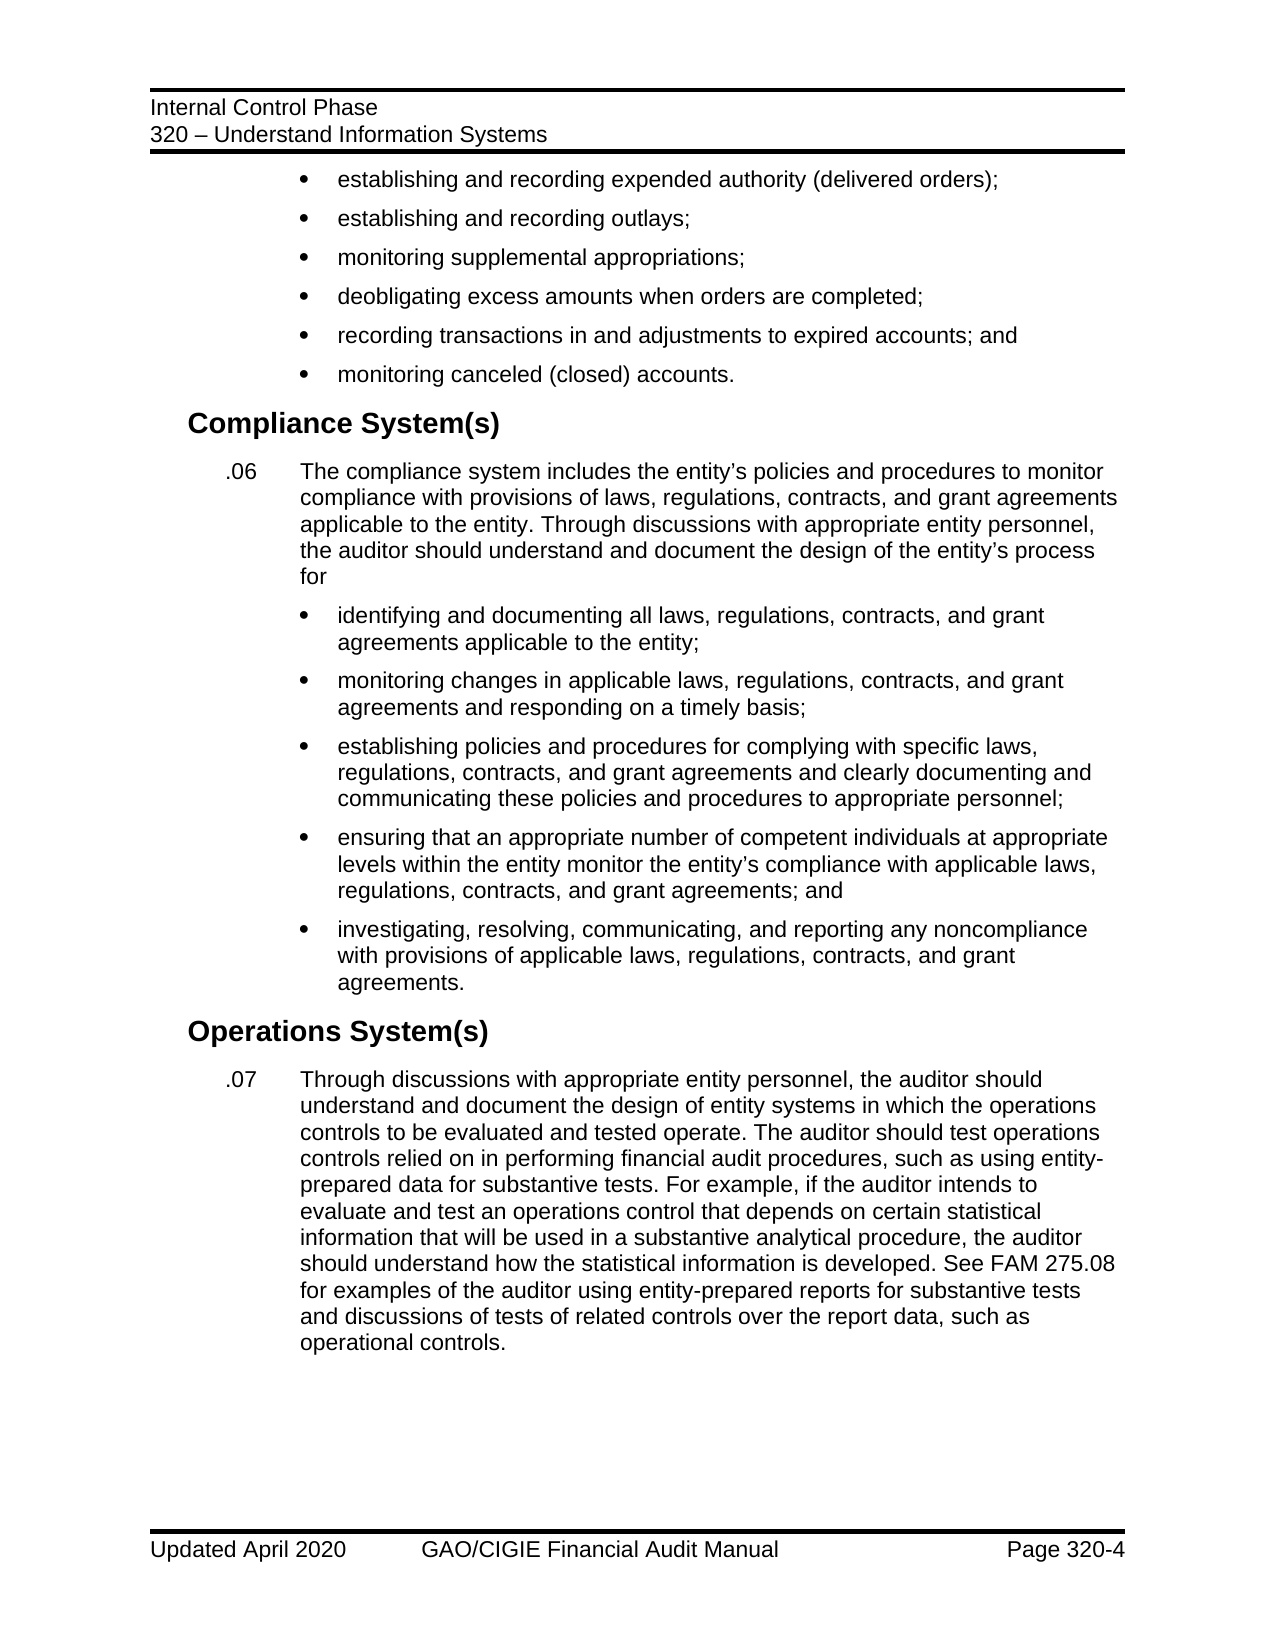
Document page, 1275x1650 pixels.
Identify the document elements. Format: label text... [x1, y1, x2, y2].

text deobligating excess amounts when orders are completed; [300, 283, 1125, 309]
text The compliance system includes the entity’s policies and procedures to monitor compliance with provisions of laws, regulations, contracts, and grant agreements applicable to the entity. Through discussions with appropriate entity personnel, the auditor should understand and document the design of the entity’s process for [225, 458, 1125, 590]
text monitoring canceled (closed) accounts. [300, 361, 1125, 387]
text establishing and recording outlays; [300, 205, 1125, 231]
text monitoring supplemental appropriations; [300, 244, 1125, 270]
text establishing and recording expended authority (delivered orders); [300, 166, 1125, 193]
text establishing policies and procedures for complying with specific laws, regulations, contracts, and grant agreements and clearly documenting and communicating these policies and procedures to appropriate personnel; [300, 733, 1125, 812]
text recording transactions in and adjustments to expired accounts; and [300, 322, 1125, 348]
text ensuring that an appropriate number of competent individuals at appropriate levels within the entity monitor the entity’s compliance with applicable laws, regulations, contracts, and grant agreements; and [300, 824, 1125, 903]
subtitle Operations System(s) [187, 1013, 1125, 1047]
subtitle Compliance System(s) [187, 406, 1125, 439]
text identifying and documenting all laws, regulations, contracts, and grant agreements applicable to the entity; [300, 602, 1125, 655]
text Through discussions with appropriate entity personnel, the auditor should understand and document the design of entity systems in which the operations controls to be evaluated and tested operate. The auditor should test operations controls relied on in performing financial audit procedures, such as using entity-prepared data for substantive tests. For example, if the auditor intends to evaluate and test an operations control that depends on certain statistical information that will be used in a substantive analytical procedure, the auditor should understand how the statistical information is developed. See FAM 275.08 for examples of the auditor using entity-prepared reports for substantive tests and discussions of tests of related controls over the report data, such as operational controls. [225, 1066, 1125, 1356]
text monitoring changes in applicable laws, regulations, contracts, and grant agreements and responding on a timely basis; [300, 667, 1125, 720]
text investigating, resolving, communicating, and reporting any noncompliance with provisions of applicable laws, regulations, contracts, and grant agreements. [300, 916, 1125, 995]
